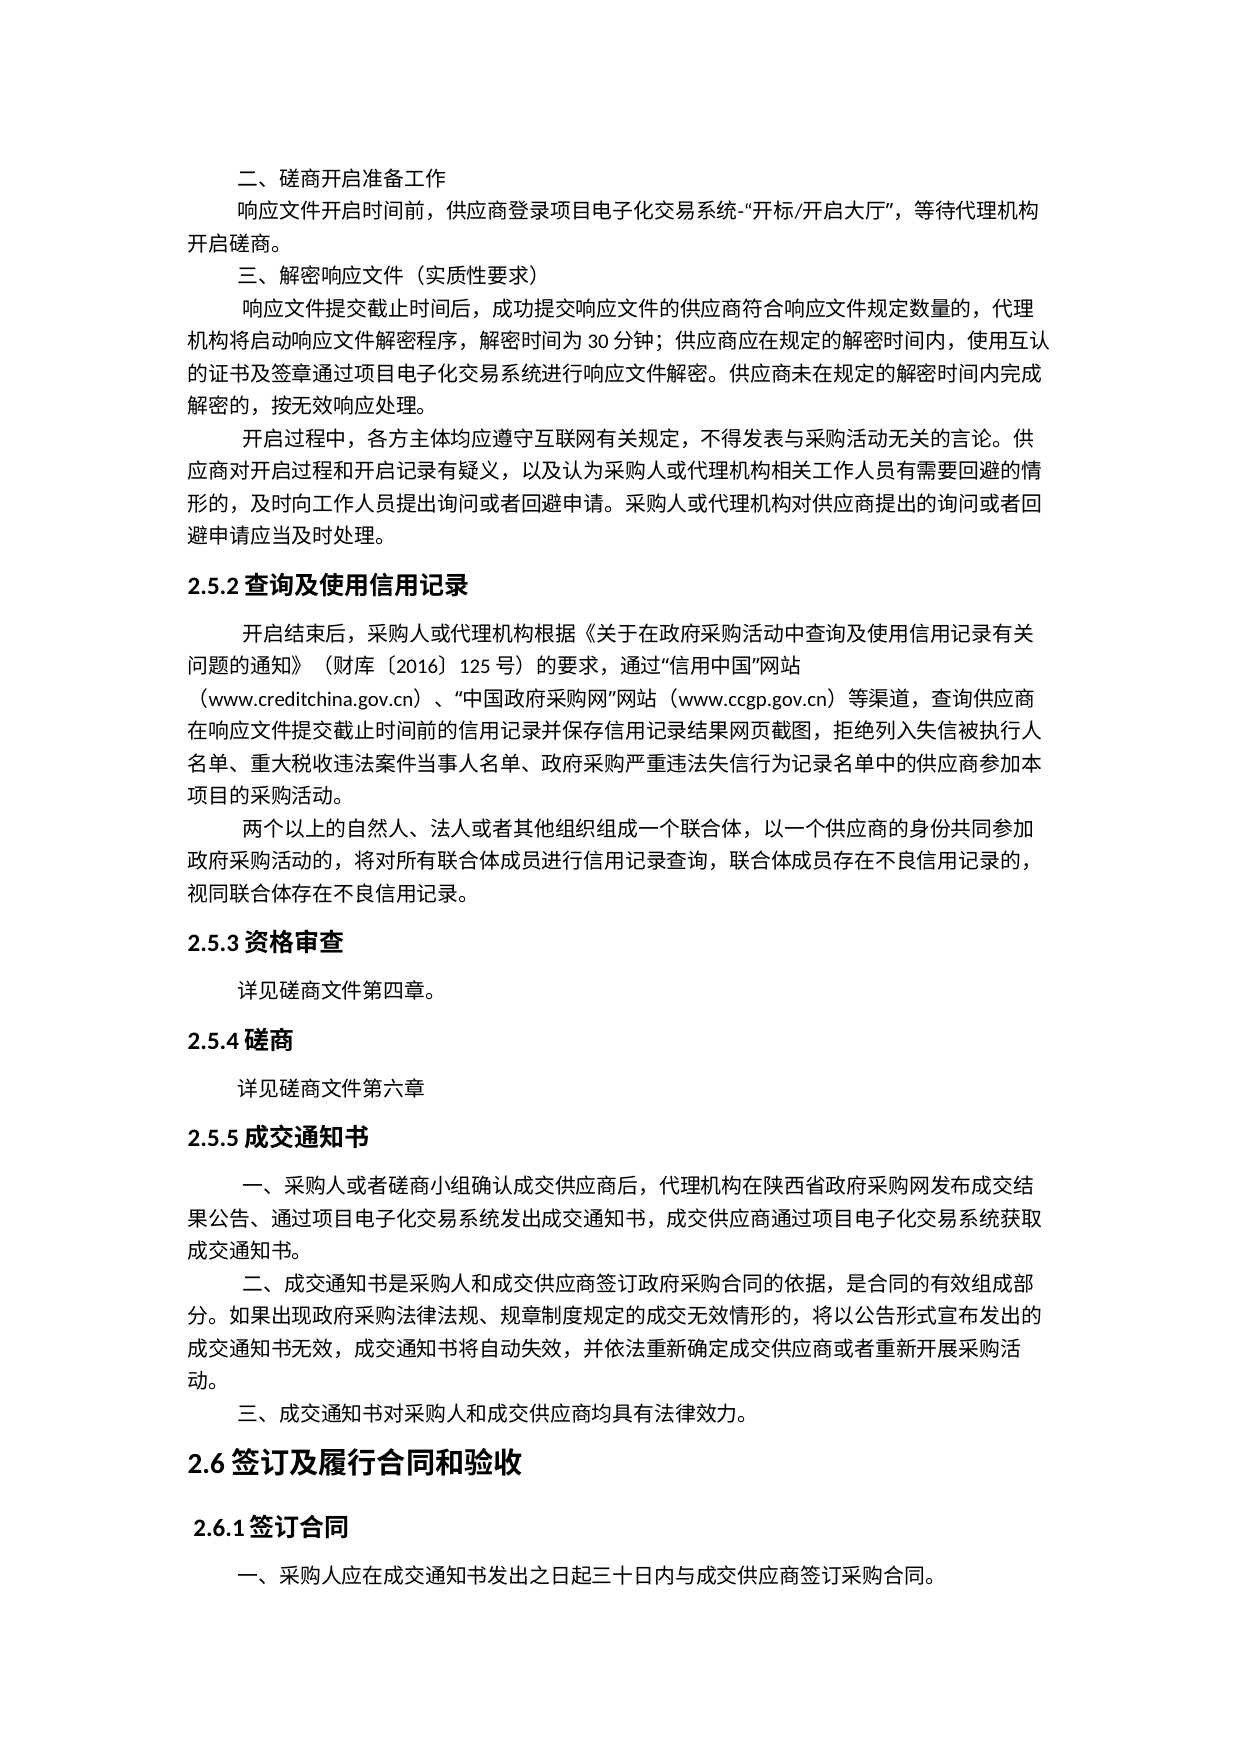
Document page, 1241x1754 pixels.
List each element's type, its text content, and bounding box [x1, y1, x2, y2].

text 详见磋商文件第六章 [187, 1072, 1053, 1104]
text 响应文件开启时间前，供应商登录项目电子化交易系统-“开标/开启大厅”，等待代理机构开启磋商。 [187, 194, 1053, 259]
text 2.6签订及履行合同和验收 [187, 1429, 1053, 1494]
text 详见磋商文件第四章。 [187, 974, 1053, 1007]
text 2.5.5成交通知书 [187, 1104, 1053, 1169]
text 三、解密响应文件（实质性要求） [187, 259, 1053, 292]
text 一、采购人或者磋商小组确认成交供应商后，代理机构在陕西省政府采购网发布成交结果公告、通过项目电子化交易系统发出成交通知书，成交供应商通过项目电子化交易系统获取成交通知书。 [187, 1169, 1053, 1267]
text 三、成交通知书对采购人和成交供应商均具有法律效力。 [187, 1397, 1053, 1429]
text 开启过程中，各方主体均应遵守互联网有关规定，不得发表与采购活动无关的言论。供应商对开启过程和开启记录有疑义，以及认为采购人或代理机构相关工作人员有需要回避的情形的，及时向工作人员提出询问或者回避申请。采购人或代理机构对供应商提出的询问或者回避申请应当及时处理。 [187, 422, 1053, 552]
text 两个以上的自然人、法人或者其他组织组成一个联合体，以一个供应商的身份共同参加政府采购活动的，将对所有联合体成员进行信用记录查询，联合体成员存在不良信用记录的，视同联合体存在不良信用记录。 [187, 812, 1053, 909]
text 一、采购人应在成交通知书发出之日起三十日内与成交供应商签订采购合同。 [187, 1559, 1053, 1592]
text 二、成交通知书是采购人和成交供应商签订政府采购合同的依据，是合同的有效组成部分。如果出现政府采购法律法规、规章制度规定的成交无效情形的，将以公告形式宣布发出的成交通知书无效，成交通知书将自动失效，并依法重新确定成交供应商或者重新开展采购活动。 [187, 1267, 1053, 1397]
text 2.5.2查询及使用信用记录 [187, 552, 1053, 617]
text 2.6.1签订合同 [187, 1494, 1053, 1559]
text 二、磋商开启准备工作 [187, 162, 1053, 194]
text 2.5.3资格审查 [187, 909, 1053, 974]
text 开启结束后，采购人或代理机构根据《关于在政府采购活动中查询及使用信用记录有关问题的通知》（财库〔2016〕125号）的要求，通过“信用中国”网站（www.creditchina.gov.cn）、“中国政府采购网”网站（www.ccgp.gov.cn）等渠道，查询供应商在响应文件提交截止时间前的信用记录并保存信用记录结果网页截图，拒绝列入失信被执行人名单、重大税收违法案件当事人名单、政府采购严重违法失信行为记录名单中的供应商参加本项目的采购活动。 [187, 617, 1053, 812]
text 响应文件提交截止时间后，成功提交响应文件的供应商符合响应文件规定数量的，代理机构将启动响应文件解密程序，解密时间为30分钟；供应商应在规定的解密时间内，使用互认的证书及签章通过项目电子化交易系统进行响应文件解密。供应商未在规定的解密时间内完成解密的，按无效响应处理。 [187, 292, 1053, 422]
text 2.5.4磋商 [187, 1007, 1053, 1072]
